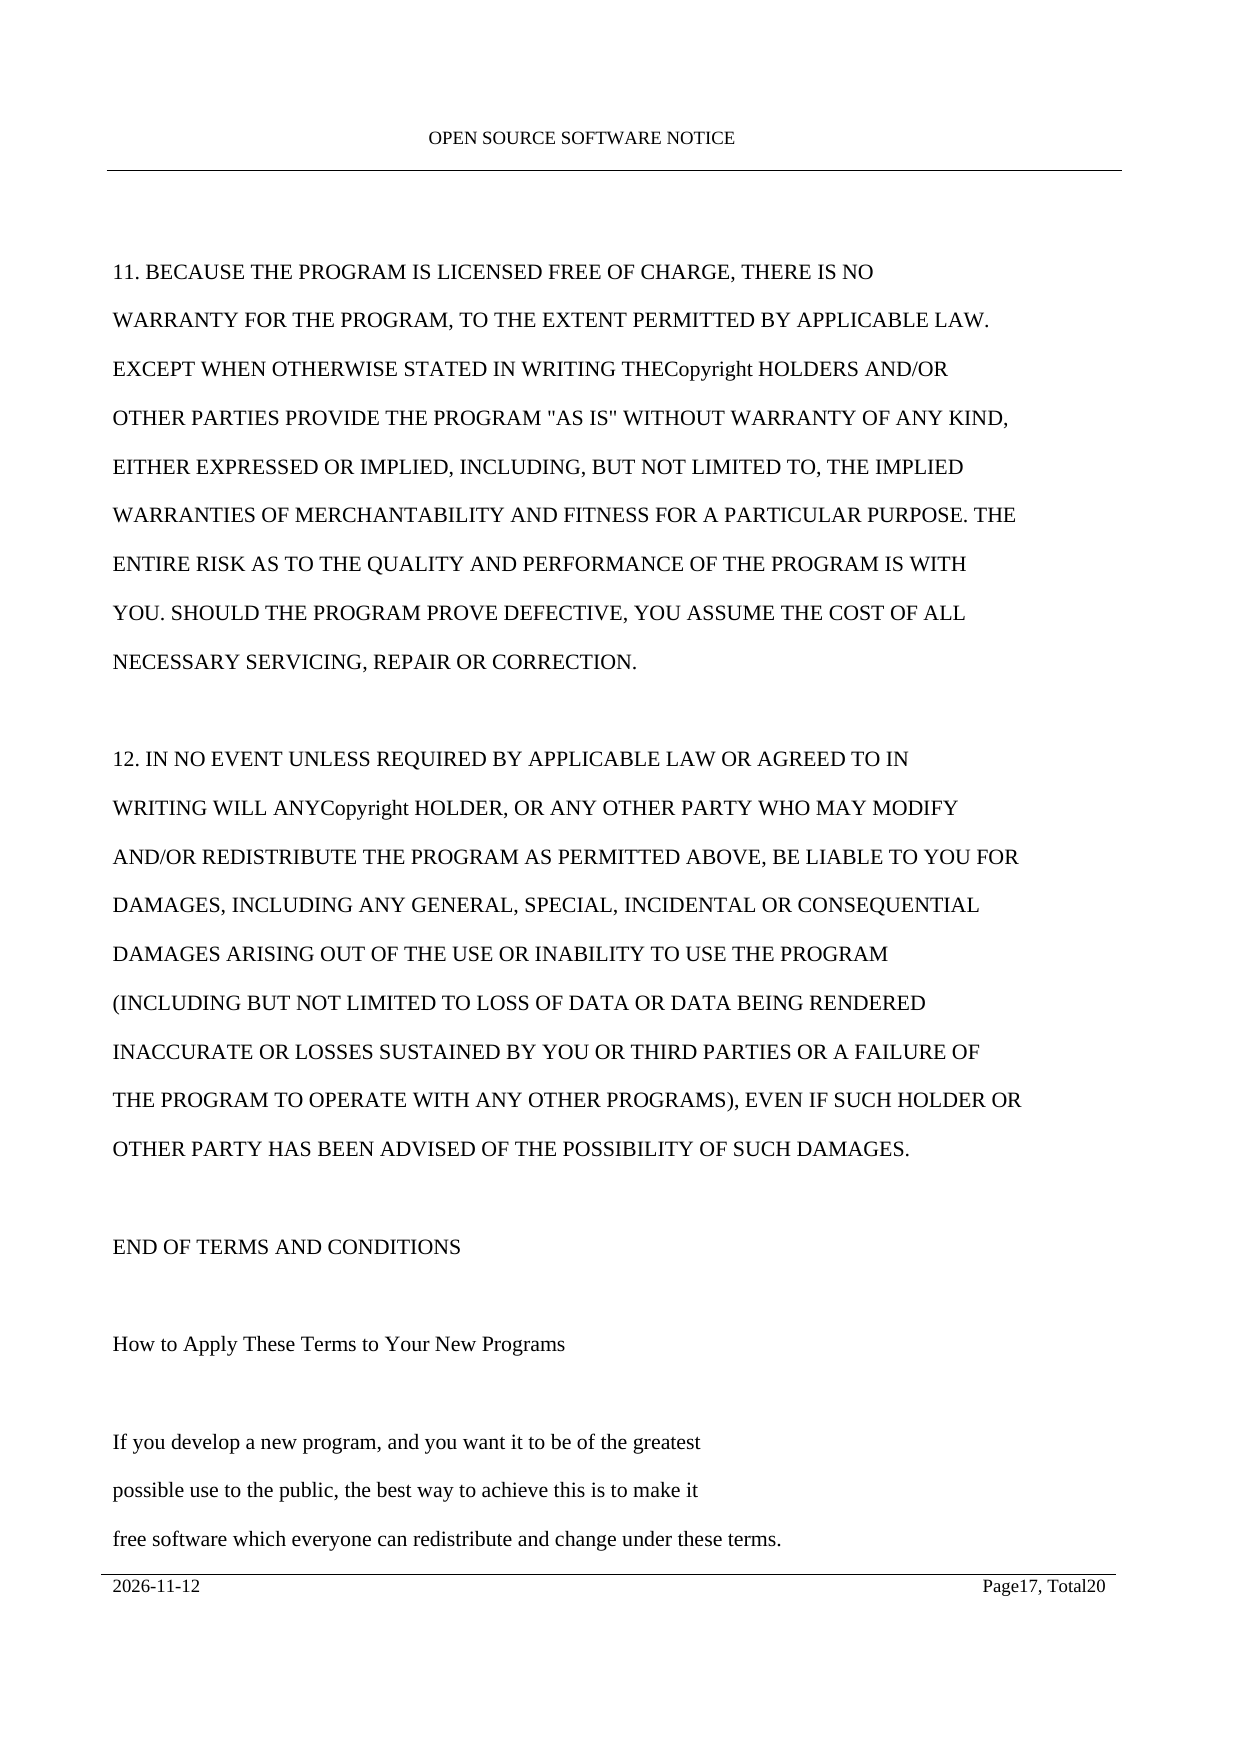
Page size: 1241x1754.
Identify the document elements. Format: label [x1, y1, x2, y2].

text [112, 206, 1128, 1555]
